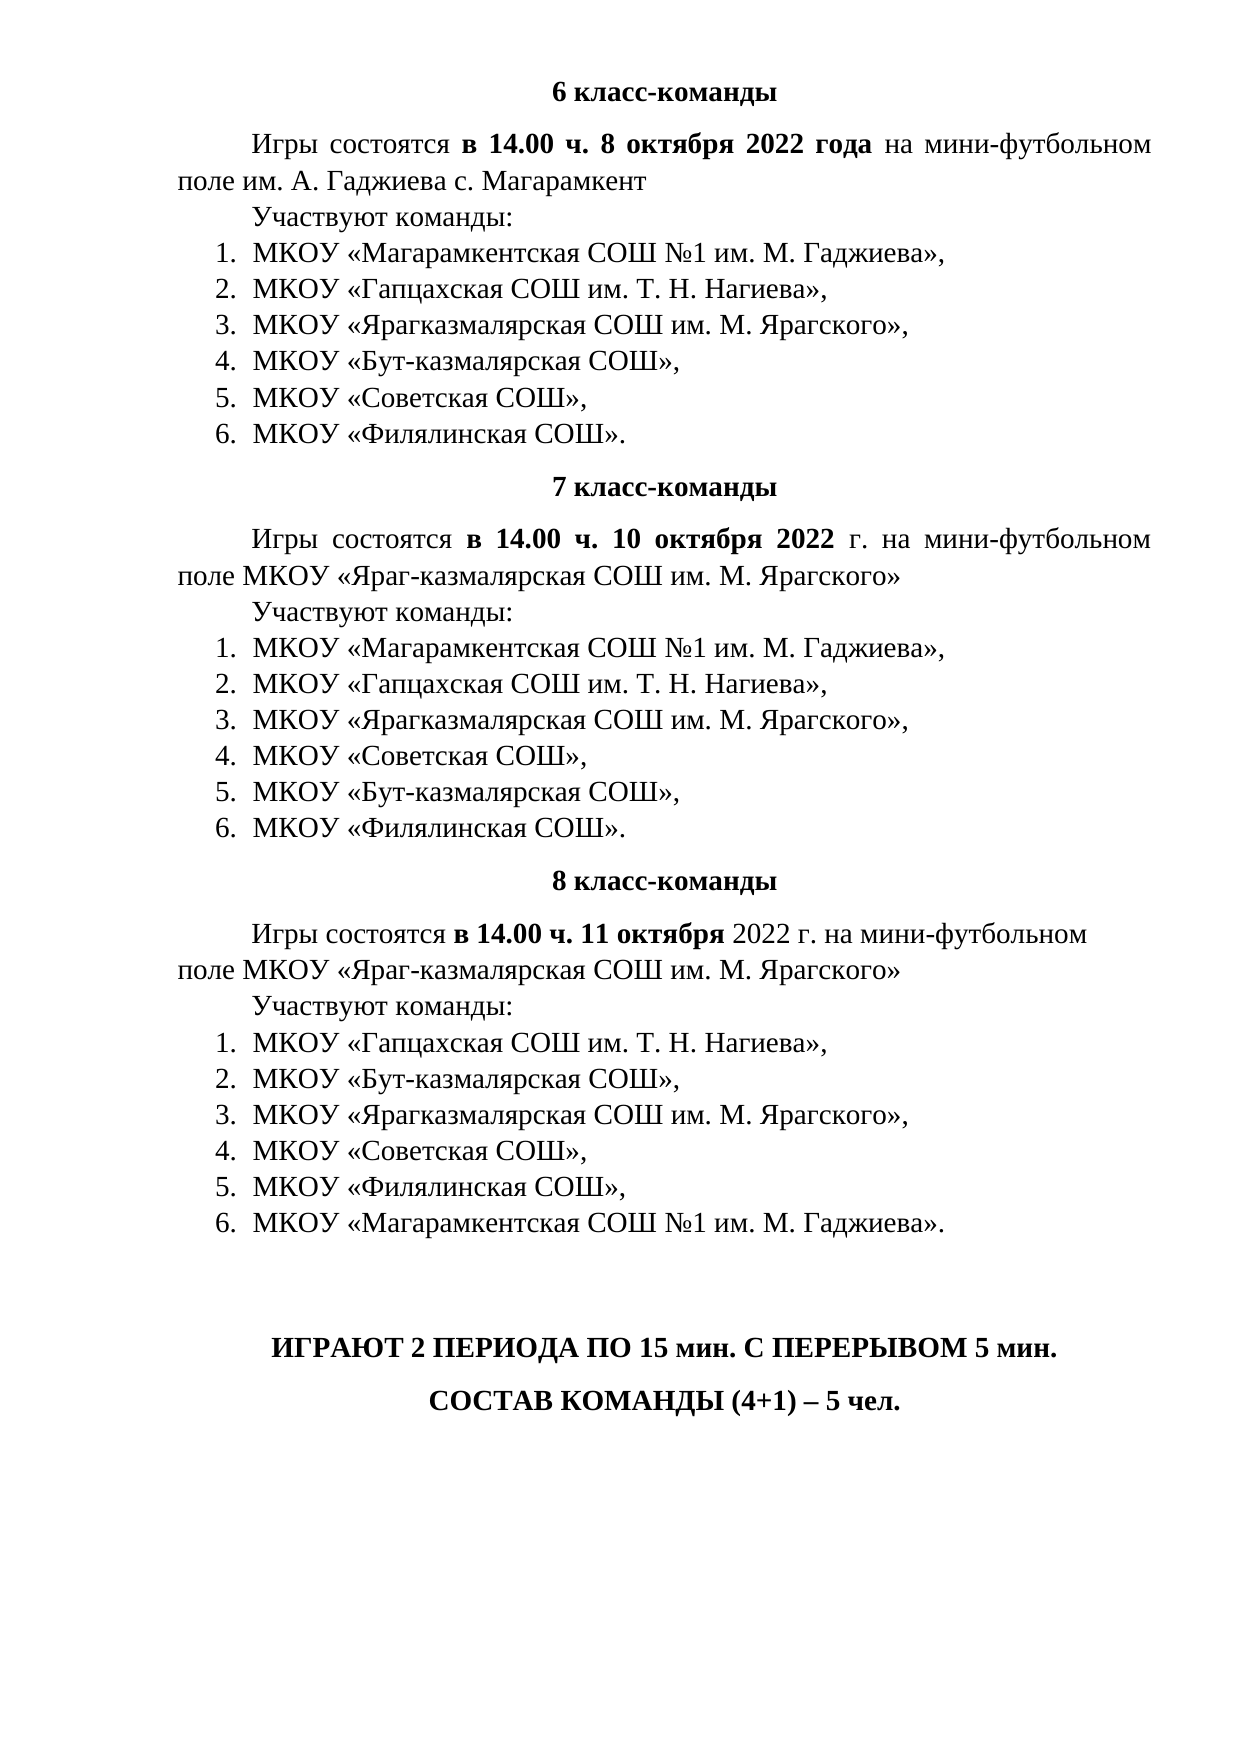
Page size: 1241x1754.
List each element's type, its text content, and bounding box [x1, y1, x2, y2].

list МКОУ «Гапцахская СОШ им. Т. Н. Нагиева», [215, 666, 1152, 699]
text Игры состоятся в 14.00 ч. 11 октября 2022 г. на мини-футбольном поле МКОУ «Яраг-казмалярская СОШ им. М. Ярагского» [177, 916, 1152, 986]
list МКОУ «Бут-казмалярская СОШ», [215, 774, 1152, 808]
list МКОУ «Ярагказмалярская СОШ им. М. Ярагского», [215, 702, 1152, 736]
list МКОУ «Магарамкентская СОШ №1 им. М. Гаджиева». [215, 1205, 1152, 1239]
list МКОУ «Магарамкентская СОШ №1 им. М. Гаджиева», [215, 630, 1152, 663]
text СОСТАВ КОМАНДЫ (4+1) – 5 чел. [177, 1383, 1152, 1417]
list МКОУ «Ярагказмалярская СОШ им. М. Ярагского», [215, 307, 1152, 341]
list МКОУ «Советская СОШ», [215, 1133, 1152, 1167]
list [215, 235, 1152, 269]
text Участвуют команды: [177, 988, 1152, 1022]
list МКОУ «Филялинская СОШ». [215, 811, 1152, 844]
list МКОУ «Филялинская СОШ». [215, 416, 1152, 449]
text 8 класс-команды [177, 863, 1152, 897]
text 6 класс-команды [177, 74, 1152, 107]
text 7 класс-команды [177, 469, 1152, 502]
list МКОУ «Бут-казмалярская СОШ», [215, 343, 1152, 377]
list МКОУ «Бут-казмалярская СОШ», [215, 1061, 1152, 1094]
list МКОУ «Гапцахская СОШ им. Т. Н. Нагиева», [215, 1025, 1152, 1058]
list МКОУ «Ярагказмалярская СОШ им. М. Ярагского», [215, 1097, 1152, 1131]
list МКОУ «Гапцахская СОШ им. Т. Н. Нагиева», [215, 271, 1152, 305]
text Игры состоятся в 14.00 ч. 10 октября 2022 г. на мини-футбольном поле МКОУ «Яраг-казмалярская СОШ им. М. Ярагского» [177, 521, 1152, 591]
list МКОУ «Филялинская СОШ», [215, 1169, 1152, 1203]
text Игры состоятся в 14.00 ч. 8 октября 2022 года на мини-футбольном поле им. А. Гаджиева с. Магарамкент [177, 127, 1152, 196]
list МКОУ «Советская СОШ», [215, 738, 1152, 772]
text Участвуют команды: [177, 594, 1152, 627]
text ИГРАЮТ 2 ПЕРИОДА ПО 15 мин. С ПЕРЕРЫВОМ 5 мин. [177, 1331, 1152, 1364]
list МКОУ «Советская СОШ», [215, 380, 1152, 413]
text Участвуют команды: [177, 199, 1152, 232]
